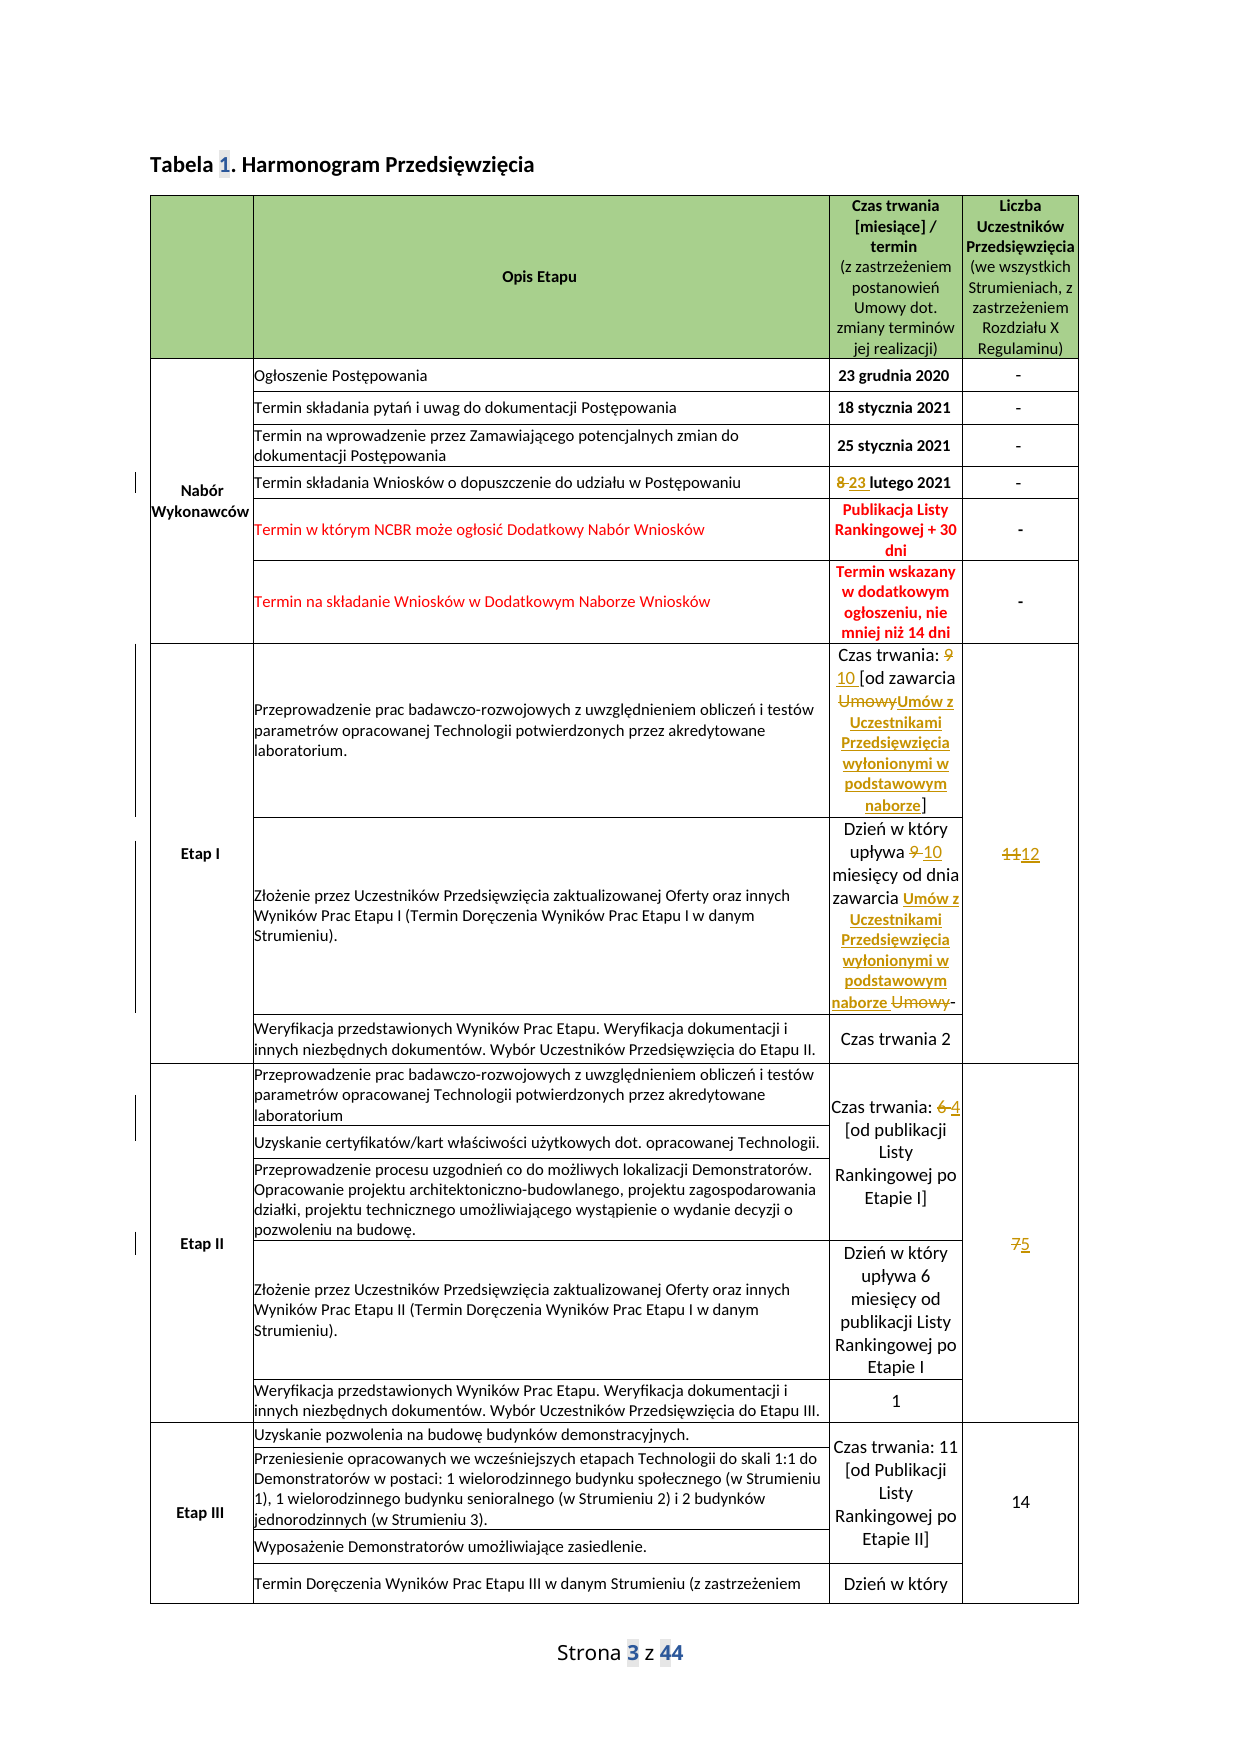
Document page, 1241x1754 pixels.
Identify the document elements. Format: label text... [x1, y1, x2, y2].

table_cell Termin składania Wniosków o dopuszczenie do udziału w Postępowaniu [254, 467, 829, 498]
table_header Opis Etapu [254, 196, 829, 358]
table_cell Etap III [151, 1423, 253, 1603]
table_cell - [963, 467, 1078, 498]
table_cell Czas trwania: 11 [od Publikacji Listy Rankingowej po Etapie II] [830, 1423, 962, 1563]
table_cell Złożenie przez Uczestników Przedsięwzięcia zaktualizowanej Oferty oraz innych Wyników Prac Etapu I (Termin Doręczenia Wyników Prac Etapu I w danym Strumieniu). [254, 818, 829, 1013]
table_cell Termin w którym NCBR może ogłosić Dodatkowy Nabór Wniosków [254, 499, 829, 560]
table_cell [963, 644, 1078, 1063]
table_cell Przeprowadzenie prac badawczo-rozwojowych z uwzględnieniem obliczeń i testów parametrów opracowanej Technologii potwierdzonych przez akredytowane laboratorium. [254, 644, 829, 817]
table_cell Etap II [151, 1064, 253, 1422]
table_cell Publikacja Listy Rankingowej + 30 dni [830, 499, 962, 560]
table_cell 23 grudnia 2020 [830, 359, 962, 391]
table_cell Dzień w który upływa 11 miesięcy od publikacji Listy Rankingowej po Etapie II [830, 1564, 962, 1603]
table_header [151, 196, 253, 358]
table_cell - [963, 499, 1078, 560]
table_cell Termin wskazany w dodatkowym ogłoszeniu, nie mniej niż 14 dni [830, 561, 962, 643]
table_cell - [963, 425, 1078, 466]
text Tabela 1. Harmonogram Przedsięwzięcia [230, 150, 1090, 178]
table_cell Złożenie przez Uczestników Przedsięwzięcia zaktualizowanej Oferty oraz innych Wyników Prac Etapu II (Termin Doręczenia Wyników Prac Etapu I w danym Strumieniu). [254, 1241, 829, 1378]
table_cell - [963, 359, 1078, 391]
table_cell Dzień w który upływa 6 miesięcy od publikacji Listy Rankingowej po Etapie I [830, 1241, 962, 1378]
table_cell lutego 2021 [830, 467, 962, 498]
table_cell Czas trwania: [od zawarcia ] [830, 644, 962, 817]
table_cell Czas trwania: [od publikacji Listy Rankingowej po Etapie I] [830, 1064, 962, 1240]
table_cell Termin na składanie Wniosków w Dodatkowym Naborze Wniosków [254, 561, 829, 643]
table_cell Ogłoszenie Postępowania [254, 359, 829, 391]
table_cell Termin składania pytań i uwag do dokumentacji Postępowania [254, 392, 829, 424]
table_cell Dzień w który upływa miesięcy od dnia zawarcia - [830, 818, 962, 1013]
table_cell Nabór Wykonawców [151, 359, 253, 643]
table_header Liczba Uczestników Przedsięwzięcia (we wszystkich Strumieniach, z zastrzeżeniem Rozdziału X Regulaminu) [963, 196, 1078, 358]
table_cell Uzyskanie certyfikatów/kart właściwości użytkowych dot. opracowanej Technologii. [254, 1126, 829, 1158]
table_cell [963, 1064, 1078, 1422]
table_cell 25 stycznia 2021 [830, 425, 962, 466]
table_cell 1 [830, 1380, 962, 1422]
table_cell Przeprowadzenie prac badawczo-rozwojowych z uwzględnieniem obliczeń i testów parametrów opracowanej Technologii potwierdzonych przez akredytowane laboratorium [254, 1064, 829, 1125]
table_cell Etap I [151, 644, 253, 1063]
table_cell - [963, 561, 1078, 643]
table_cell Weryfikacja przedstawionych Wyników Prac Etapu. Weryfikacja dokumentacji i innych niezbędnych dokumentów. Wybór Uczestników Przedsięwzięcia do Etapu III. [254, 1380, 829, 1422]
table_cell Weryfikacja przedstawionych Wyników Prac Etapu. Weryfikacja dokumentacji i innych niezbędnych dokumentów. Wybór Uczestników Przedsięwzięcia do Etapu II. [254, 1015, 829, 1063]
table_cell Wyposażenie Demonstratorów umożliwiające zasiedlenie. [254, 1530, 829, 1563]
table_cell Przeprowadzenie procesu uzgodnień co do możliwych lokalizacji Demonstratorów. Opracowanie projektu architektoniczno-budowlanego, projektu zagospodarowania działki, projektu technicznego umożliwiającego wystąpienie o wydanie decyzji o pozwoleniu na budowę. [254, 1159, 829, 1240]
table_cell - [963, 392, 1078, 424]
table_cell Czas trwania 2 [830, 1015, 962, 1063]
table_cell Uzyskanie pozwolenia na budowę budynków demonstracyjnych. [254, 1423, 829, 1447]
table_header Czas trwania [miesiące] / termin (z zastrzeżeniem postanowień Umowy dot. zmiany terminów jej realizacji) [830, 196, 962, 358]
table_cell 18 stycznia 2021 [830, 392, 962, 424]
table_cell Termin na wprowadzenie przez Zamawiającego potencjalnych zmian do dokumentacji Postępowania [254, 425, 829, 466]
table_cell 14 [963, 1423, 1078, 1603]
table_cell Przeniesienie opracowanych we wcześniejszych etapach Technologii do skali 1:1 do Demonstratorów w postaci: 1 wielorodzinnego budynku społecznego (w Strumieniu 1), 1 wielorodzinnego budynku senioralnego (w Strumieniu 2) i 2 budynków jednorodzinnych (w Strumieniu 3). [254, 1448, 829, 1529]
